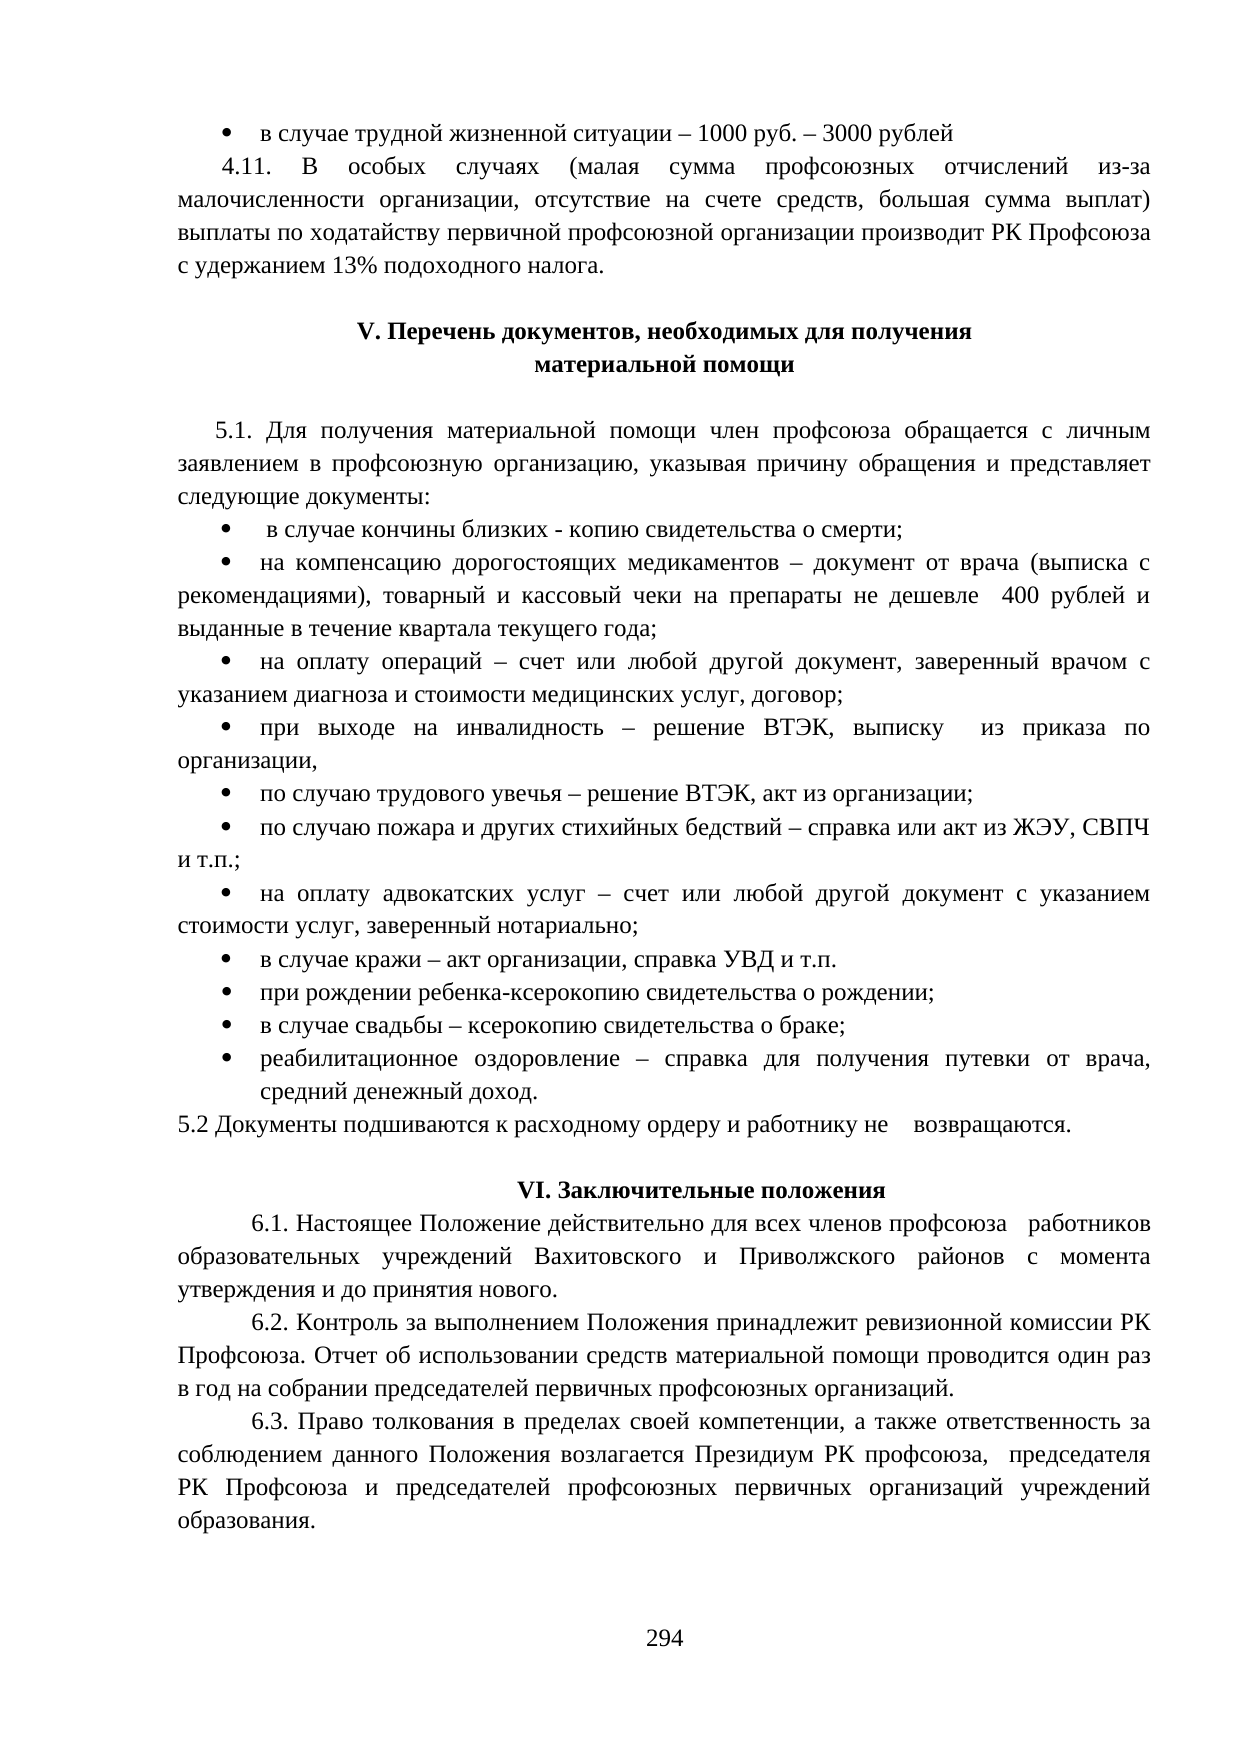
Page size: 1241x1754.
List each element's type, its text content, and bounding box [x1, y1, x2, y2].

list в случае свадьбы – ксерокопию свидетельства о браке; [222, 1010, 1152, 1038]
text 5.1. Для получения материальной помощи член профсоюза обращается с личным заявлением в профсоюзную организацию, указывая причину обращения и представляет следующие документы: [177, 415, 1152, 510]
text материальной помощи [177, 349, 1152, 378]
list в случае трудной жизненной ситуации – 1000 руб. – 3000 рублей [222, 118, 1152, 147]
text 6.3. Право толкования в пределах своей компетенции, а также ответственность за соблюдением данного Положения возлагается Президиум РК профсоюза, председателя РК Профсоюза и председателей профсоюзных первичных организаций учреждений образования. [177, 1406, 1152, 1534]
text 6.1. Настоящее Положение действительно для всех членов профсоюза работников образовательных учреждений Вахитовского и Приволжского районов с момента утверждения и до принятия нового. [177, 1208, 1152, 1303]
list по случаю пожара и других стихийных бедствий – справка или акт из ЖЭУ, СВПЧ и т.п.; [177, 812, 1152, 873]
list в случае кончины близких - копию свидетельства о смерти; [177, 514, 1152, 543]
list при рождении ребенка-ксерокопию свидетельства о рождении; [222, 977, 1152, 1005]
list на оплату адвокатских услуг – счет или любой другой документ с указанием стоимости услуг, заверенный нотариально; [177, 878, 1152, 939]
text 4.11. В особых случаях (малая сумма профсоюзных отчислений из-за малочисленности организации, отсутствие на счете средств, большая сумма выплат) выплаты по ходатайству первичной профсоюзной организации производит РК Профсоюза с удержанием 13% подоходного налога. [177, 151, 1152, 279]
list при выходе на инвалидность – решение ВТЭК, выписку из приказа по организации, [177, 712, 1152, 774]
text 5.2 Документы подшиваются к расходному ордеру и работнику не возвращаются. [177, 1109, 1152, 1137]
text V. Перечень документов, необходимых для получения [177, 316, 1152, 345]
list по случаю трудового увечья – решение ВТЭК, акт из организации; [177, 778, 1152, 807]
list реабилитационное оздоровление – справка для получения путевки от врача, средний денежный доход. [222, 1043, 1152, 1104]
text 6.2. Контроль за выполнением Положения принадлежит ревизионной комиссии РК Профсоюза. Отчет об использовании средств материальной помощи проводится один раз в год на собрании председателей первичных профсоюзных организаций. [177, 1307, 1152, 1402]
list на оплату операций – счет или любой другой документ, заверенный врачом с указанием диагноза и стоимости медицинских услуг, договор; [177, 646, 1152, 708]
list на компенсацию дорогостоящих медикаментов – документ от врача (выписка с рекомендациями), товарный и кассовый чеки на препараты не дешевле 400 рублей и выданные в течение квартала текущего года; [177, 547, 1152, 642]
list в случае кражи – акт организации, справка УВД и т.п. [177, 944, 1152, 972]
text VI. Заключительные положения [177, 1175, 1152, 1203]
